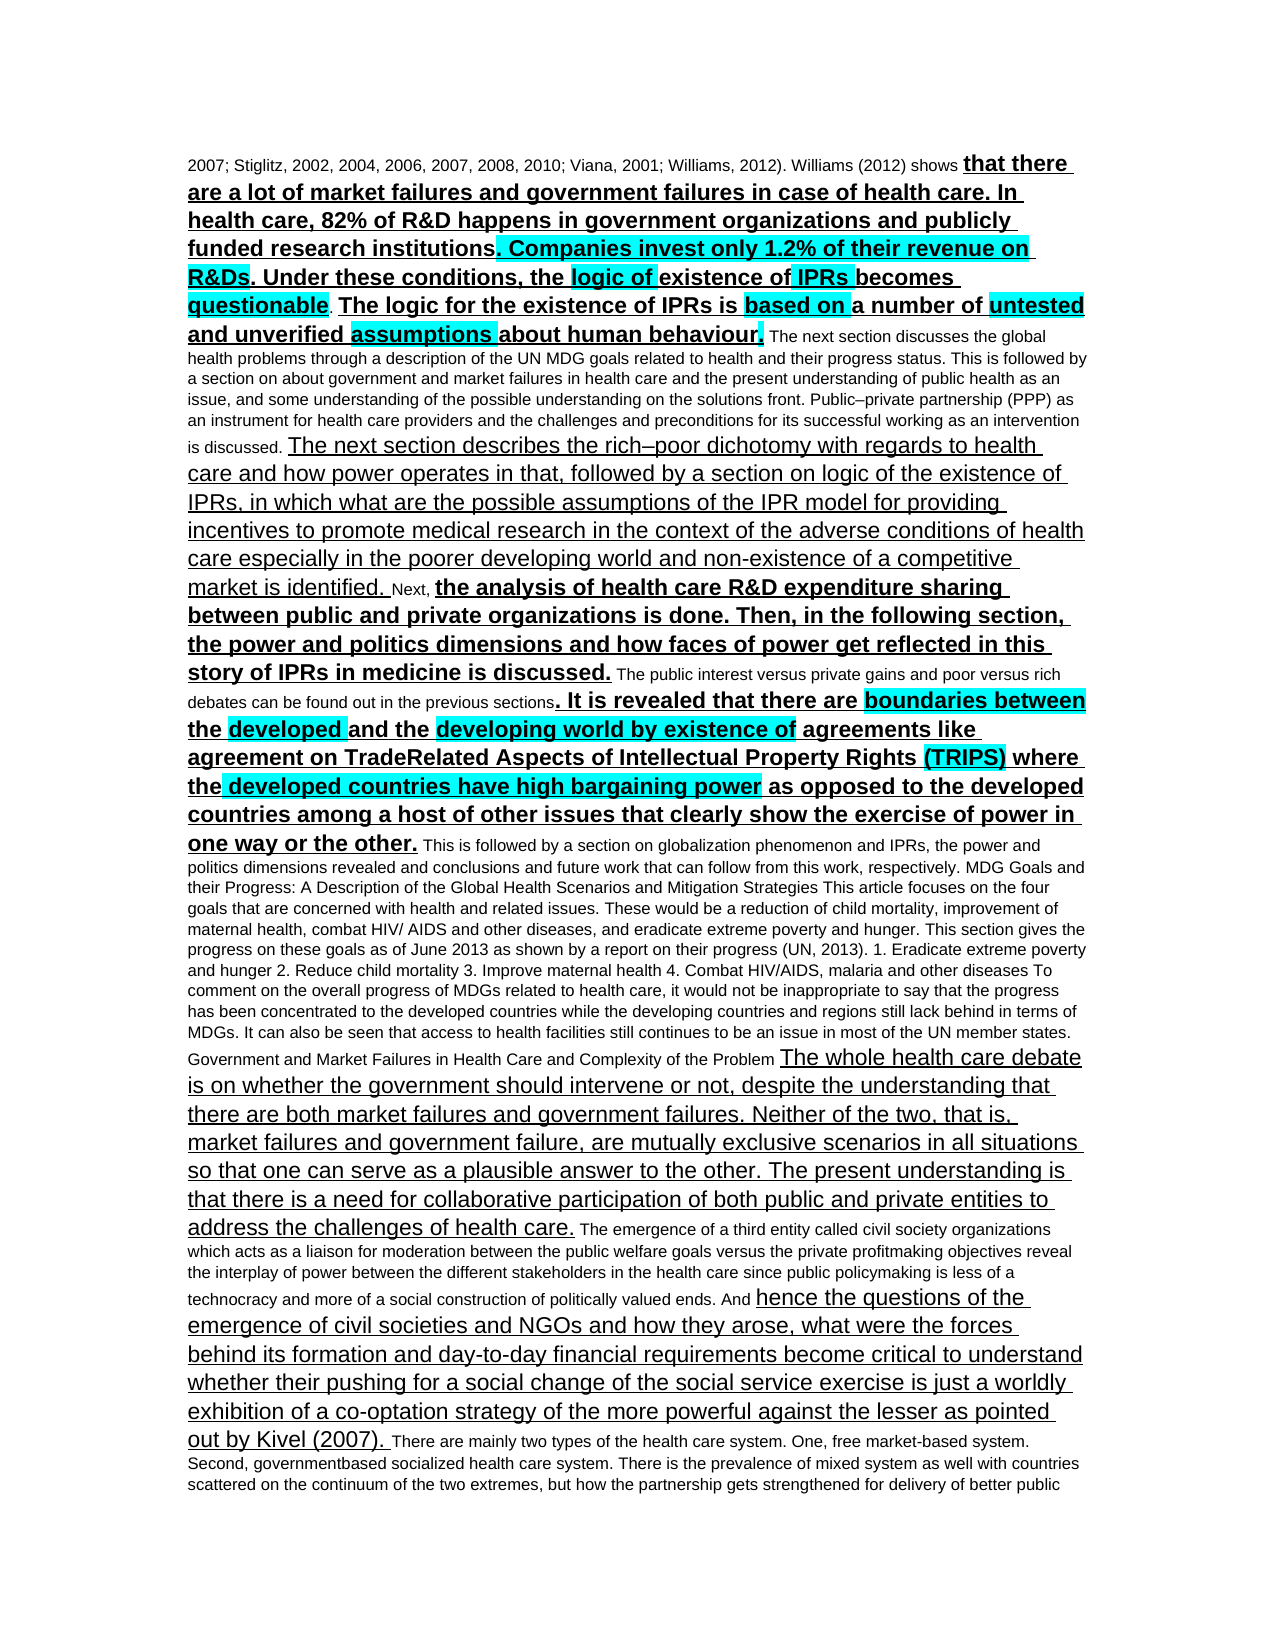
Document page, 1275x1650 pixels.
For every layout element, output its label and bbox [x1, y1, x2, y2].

text [187, 150, 1087, 1494]
